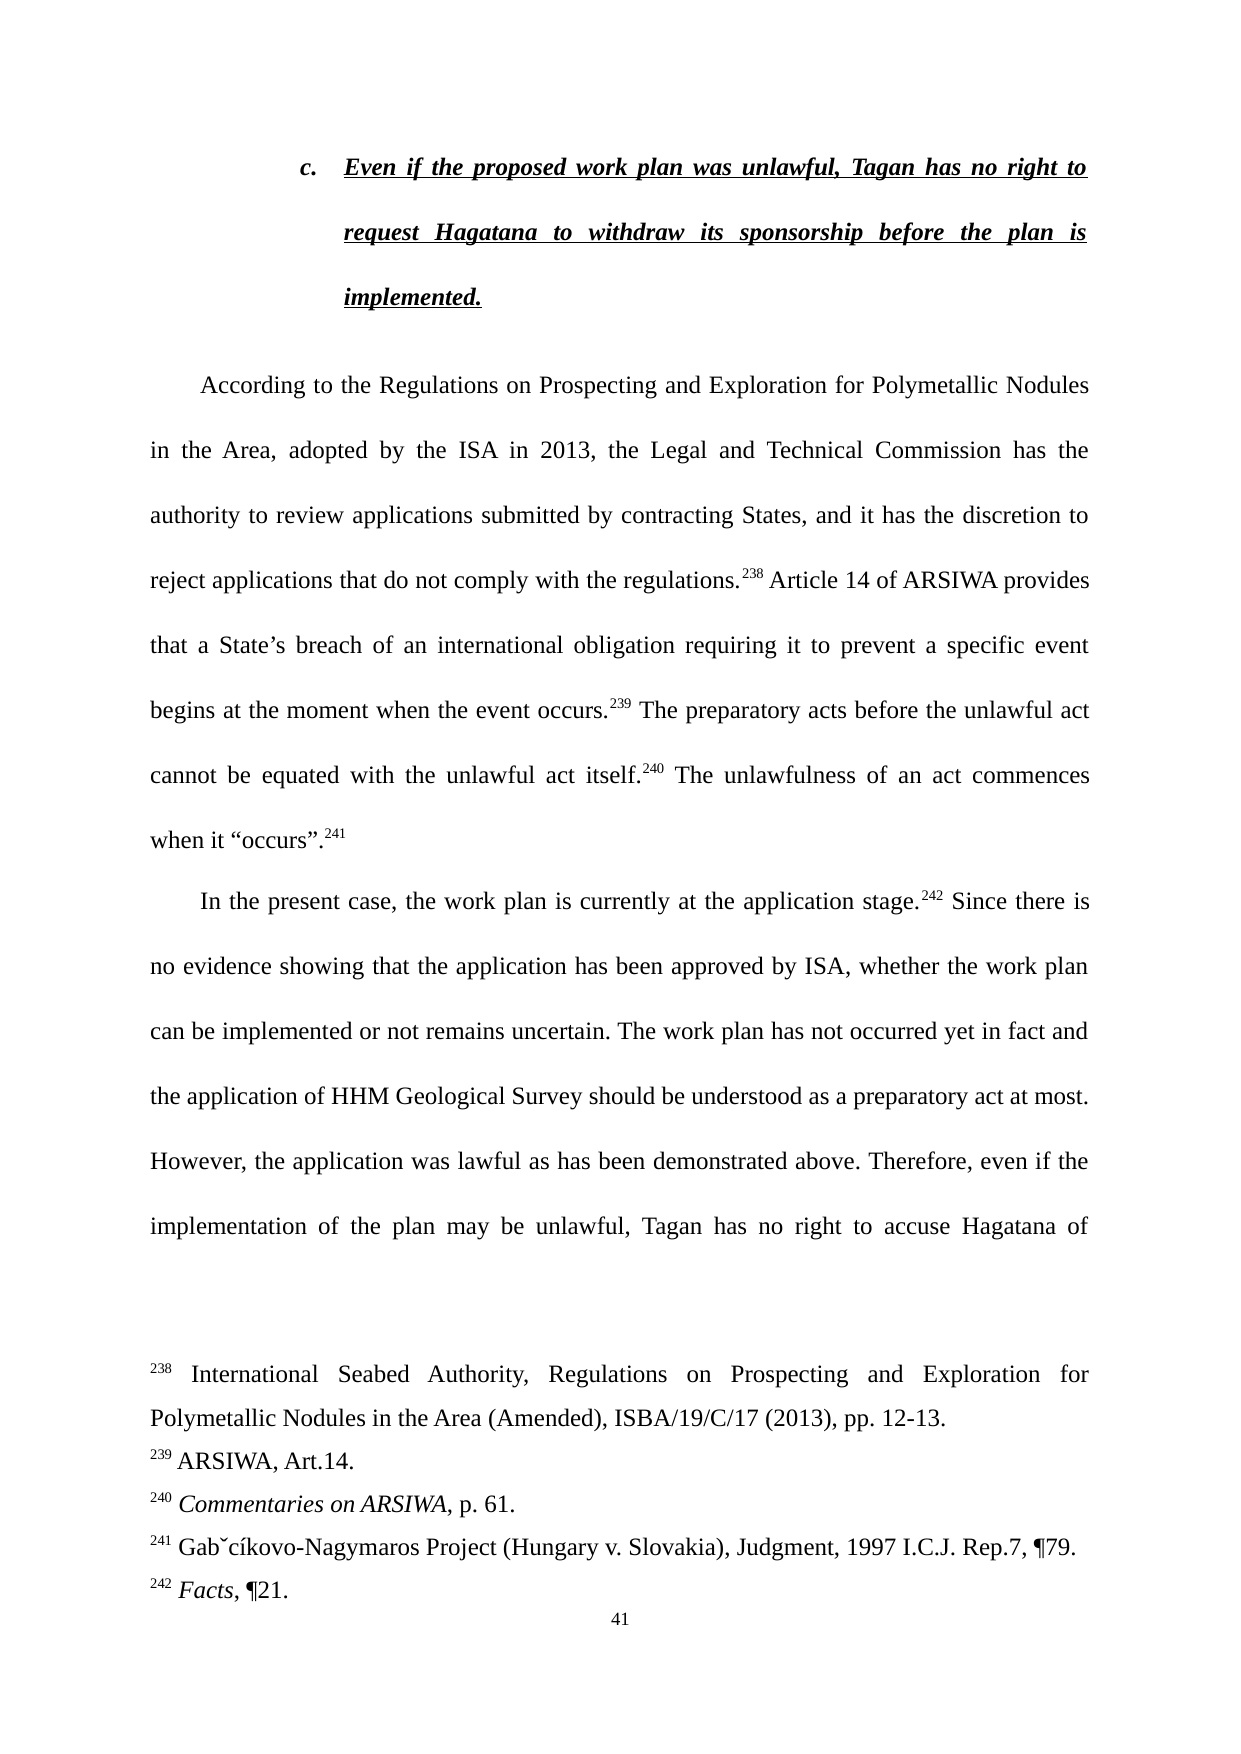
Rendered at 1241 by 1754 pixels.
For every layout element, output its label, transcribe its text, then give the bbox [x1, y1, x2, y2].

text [150, 884, 1090, 1242]
text According to the Regulations on Prospecting and Exploration for Polymetallic Nodules in the Area, adopted by the ISA in 2013, the Legal and Technical Commission has the authority to review applications submitted by contracting States, and it has the discretion to reject applications that do not comply with the regulations. Article 14 of ARSIWA provides that a State’s breach of an international obligation requiring it to prevent a specific event begins at the moment when the event occurs. The preparatory acts before the unlawful act cannot be equated with the unlawful act itself. The unlawfulness of an act commences when it “occurs”. [150, 368, 1090, 856]
subtitle Even if the proposed work plan was unlawful, Tagan has no right to request Hagatana to withdraw its sponsorship before the plan is implemented. [300, 150, 1090, 312]
